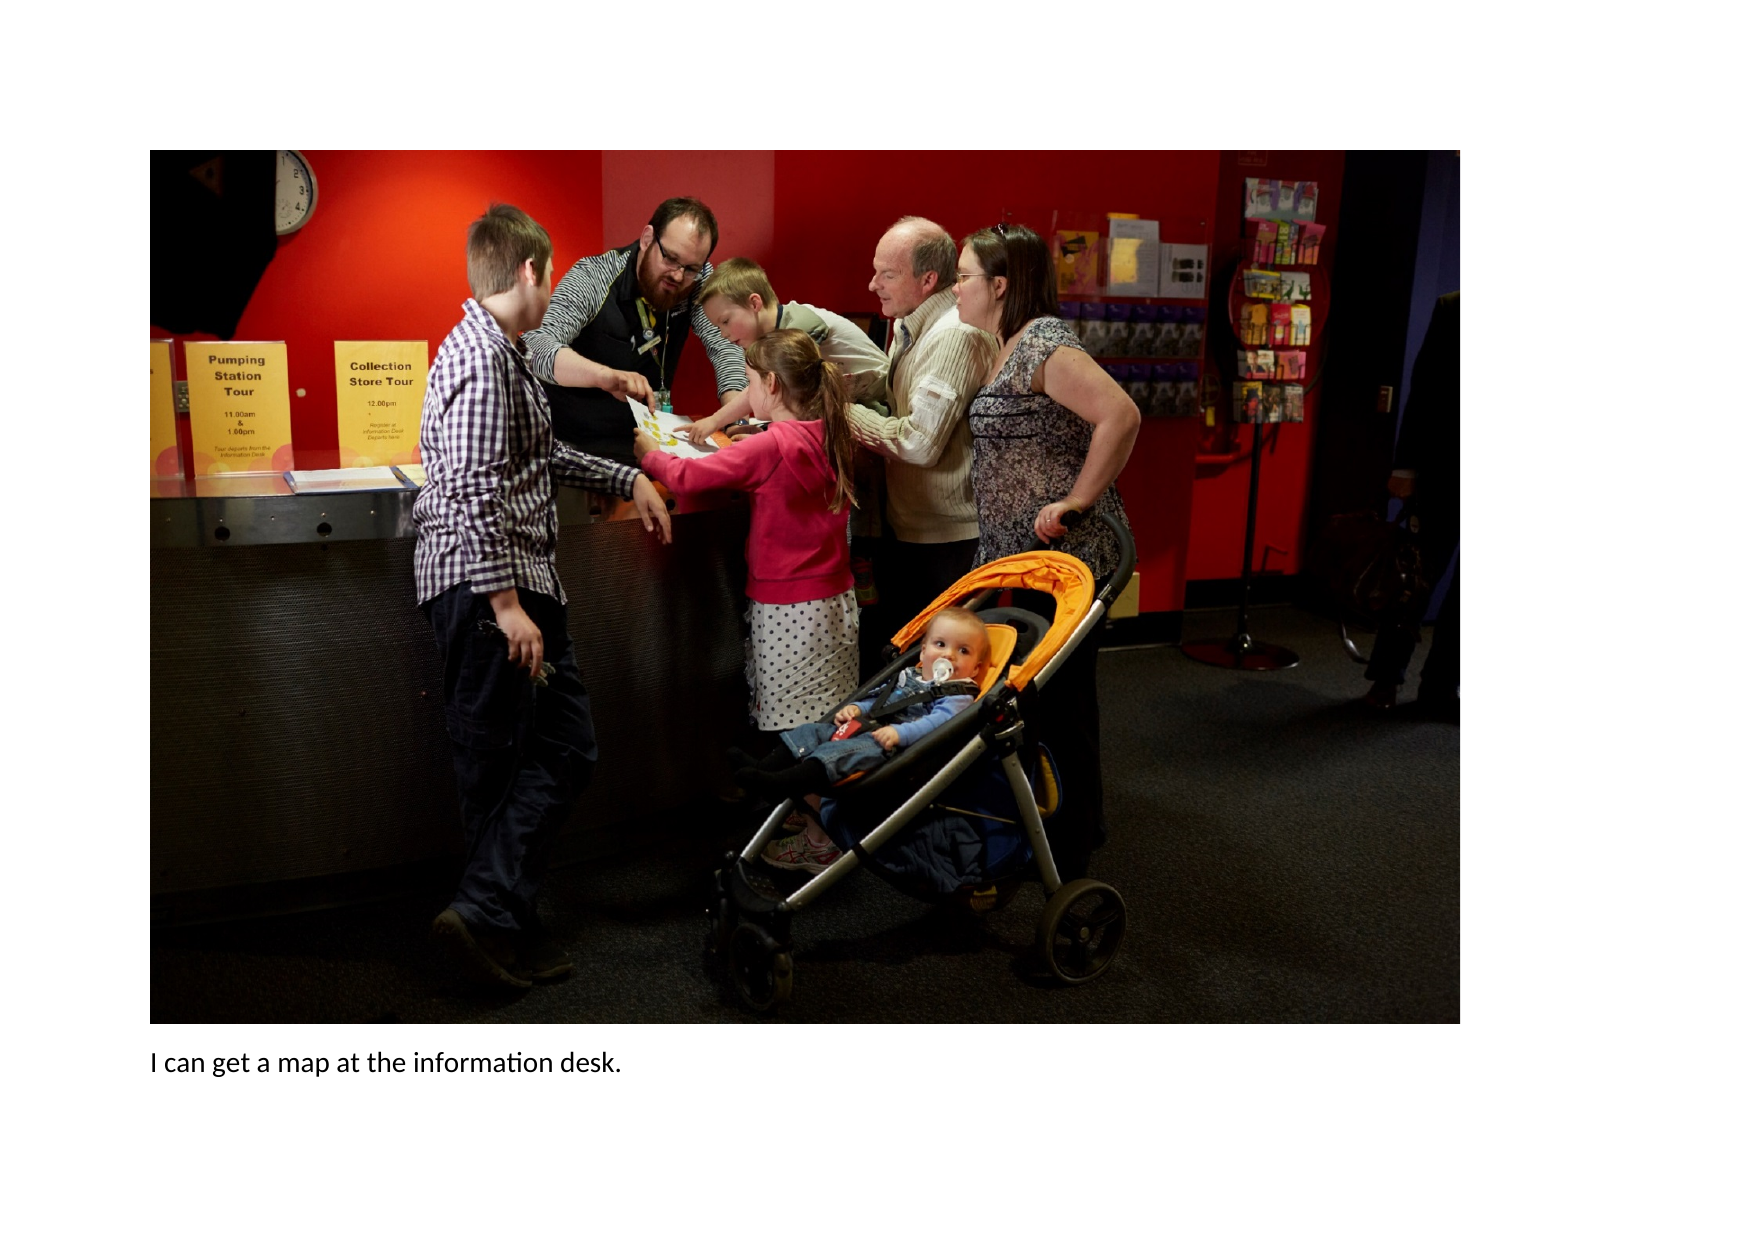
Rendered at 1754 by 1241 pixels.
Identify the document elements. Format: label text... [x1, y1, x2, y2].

text I can get a map at the information desk. [150, 1044, 1604, 1080]
picture [150, 150, 1460, 1024]
